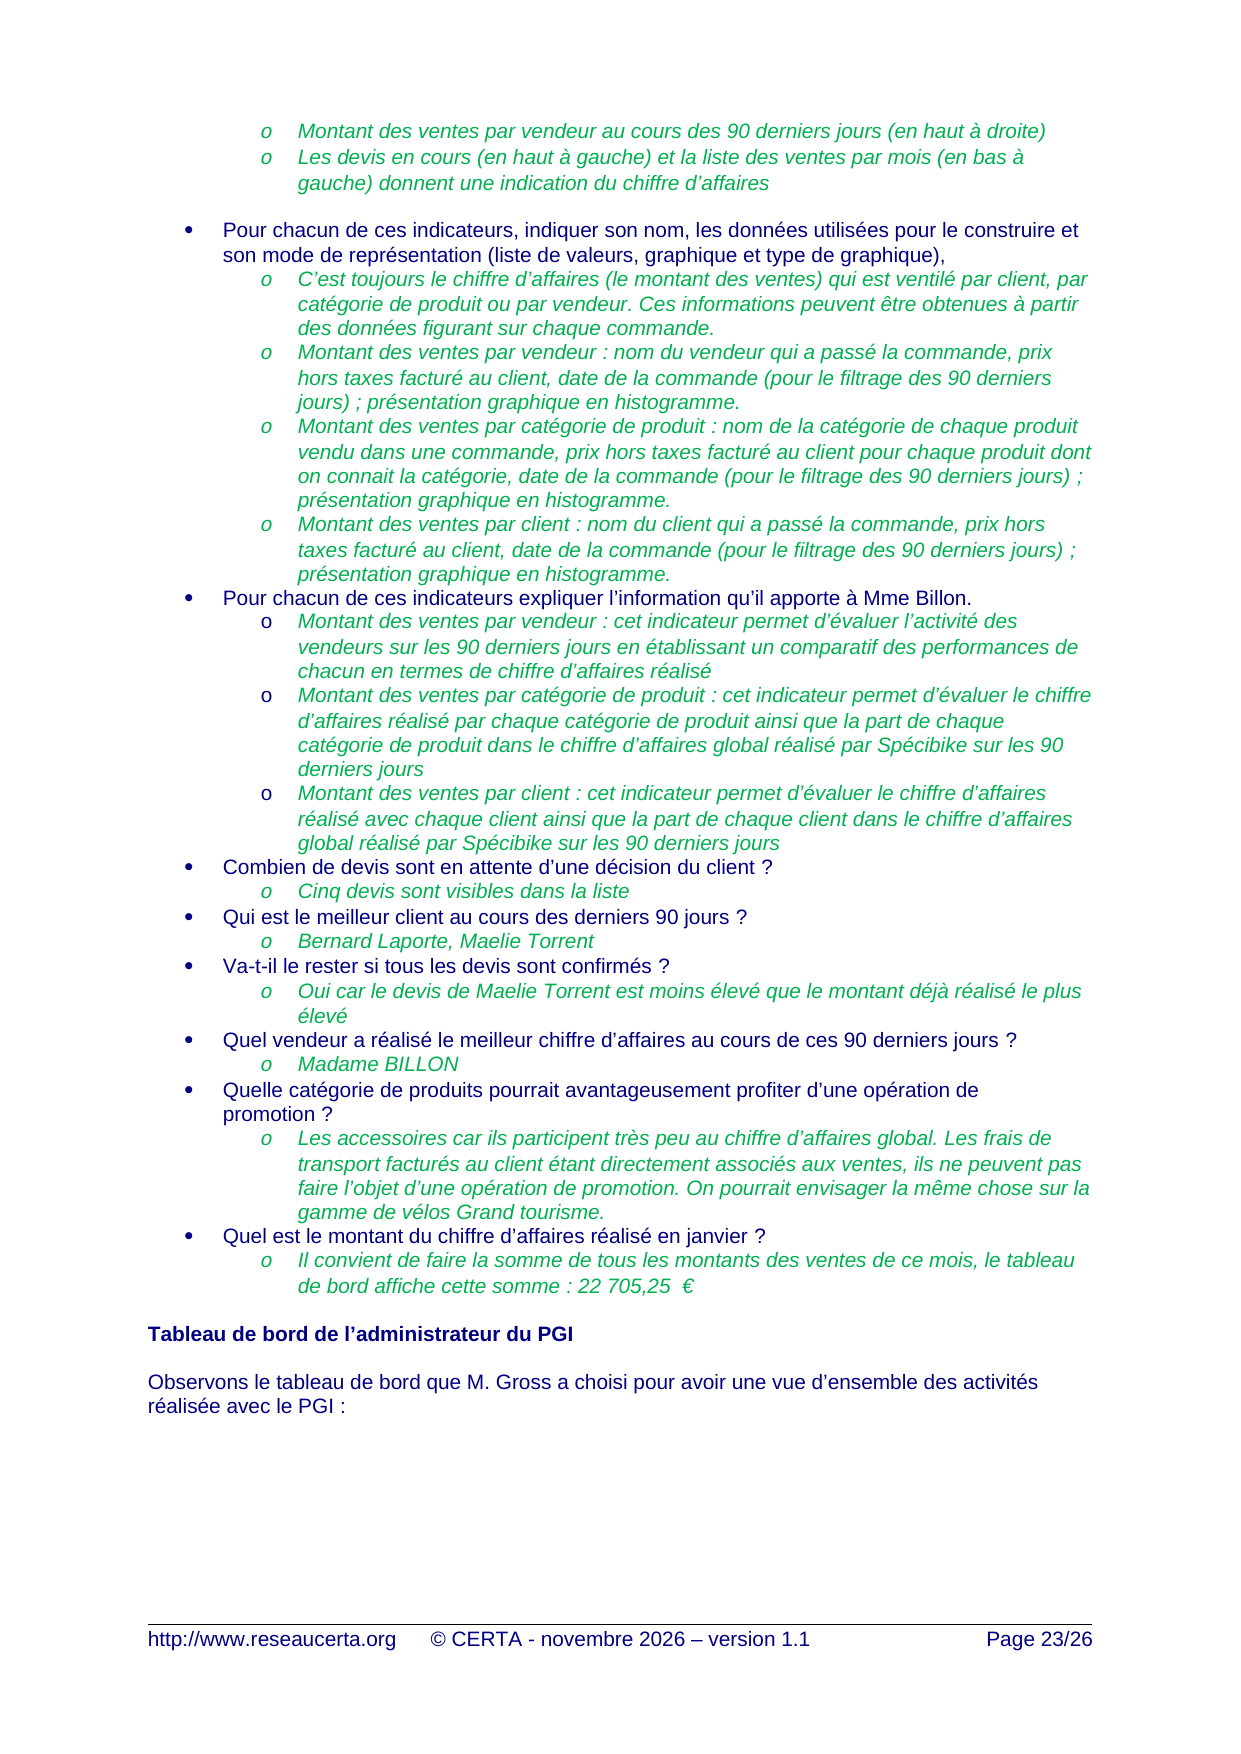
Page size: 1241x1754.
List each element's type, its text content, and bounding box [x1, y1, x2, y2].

list Qui est le meilleur client au cours des derniers 90 jours ? [185, 904, 1092, 928]
list Montant des ventes par catégorie de produit : cet indicateur permet d’évaluer le chiffre d’affaires réalisé par chaque catégorie de produit ainsi que la part de chaque catégorie de produit dans le chiffre d’affaires global réalisé par Spécibike sur les 90 derniers jours [260, 683, 1092, 781]
list Pour chacun de ces indicateurs expliquer l’information qu’il apporte à Mme Billon. [185, 585, 1092, 609]
subtitle Tableau de bord de l’administrateur du PGI [148, 1322, 1092, 1346]
list Oui car le devis de Maelie Torrent est moins élevé que le montant déjà réalisé le plus élevé [260, 978, 1092, 1028]
list Les devis en cours (en haut à gauche) et la liste des ventes par mois (en bas à gauche) donnent une indication du chiffre d’affaires [260, 144, 1092, 194]
list Montant des ventes par client : cet indicateur permet d’évaluer le chiffre d’affaires réalisé avec chaque client ainsi que la part de chaque client dans le chiffre d’affaires global réalisé par Spécibike sur les 90 derniers jours [260, 781, 1092, 854]
list Bernard Laporte, Maelie Torrent [260, 928, 1092, 954]
list Va-t-il le rester si tous les devis sont confirmés ? [185, 954, 1092, 978]
list Montant des ventes par vendeur au cours des 90 derniers jours (en haut à droite) [260, 119, 1092, 144]
text Observons le tableau de bord que M. Gross a choisi pour avoir une vue d’ensemble des activités réalisée avec le PGI : [148, 1369, 1092, 1417]
list Quel est le montant du chiffre d’affaires réalisé en janvier ? [185, 1224, 1092, 1248]
list Montant des ventes par client : nom du client qui a passé la commande, prix hors taxes facturé au client, date de la commande (pour le filtrage des 90 derniers jours) ; présentation graphique en histogramme. [260, 512, 1092, 585]
list Quel vendeur a réalisé le meilleur chiffre d’affaires au cours de ces 90 derniers jours ? [185, 1028, 1092, 1052]
list Cinq devis sont visibles dans la liste [260, 879, 1092, 904]
list Montant des ventes par vendeur : nom du vendeur qui a passé la commande, prix hors taxes facturé au client, date de la commande (pour le filtrage des 90 derniers jours) ; présentation graphique en histogramme. [260, 340, 1092, 414]
list Combien de devis sont en attente d’une décision du client ? [185, 854, 1092, 879]
list C’est toujours le chiffre d’affaires (le montant des ventes) qui est ventilé par client, par catégorie de produit ou par vendeur. Ces informations peuvent être obtenues à partir des données figurant sur chaque commande. [260, 266, 1092, 340]
list Il convient de faire la somme de tous les montants des ventes de ce mois, le tableau de bord affiche cette somme : 22 705,25 € [260, 1248, 1092, 1298]
list Pour chacun de ces indicateurs, indiquer son nom, les données utilisées pour le construire et son mode de représentation (liste de valeurs, graphique et type de graphique), [185, 218, 1092, 266]
list Montant des ventes par vendeur : cet indicateur permet d’évaluer l’activité des vendeurs sur les 90 derniers jours en établissant un comparatif des performances de chacun en termes de chiffre d’affaires réalisé [260, 609, 1092, 683]
list Quelle catégorie de produits pourrait avantageusement profiter d’une opération de promotion ? [185, 1078, 1092, 1126]
list Les accessoires car ils participent très peu au chiffre d’affaires global. Les frais de transport facturés au client étant directement associés aux ventes, ils ne peuvent pas faire l’objet d’une opération de promotion. On pourrait envisager la même chose sur la gamme de vélos Grand tourisme. [260, 1126, 1092, 1224]
list Madame BILLON [260, 1052, 1092, 1078]
list Montant des ventes par catégorie de produit : nom de la catégorie de chaque produit vendu dans une commande, prix hors taxes facturé au client pour chaque produit dont on connait la catégorie, date de la commande (pour le filtrage des 90 derniers jours) ; présentation graphique en histogramme. [260, 414, 1092, 512]
